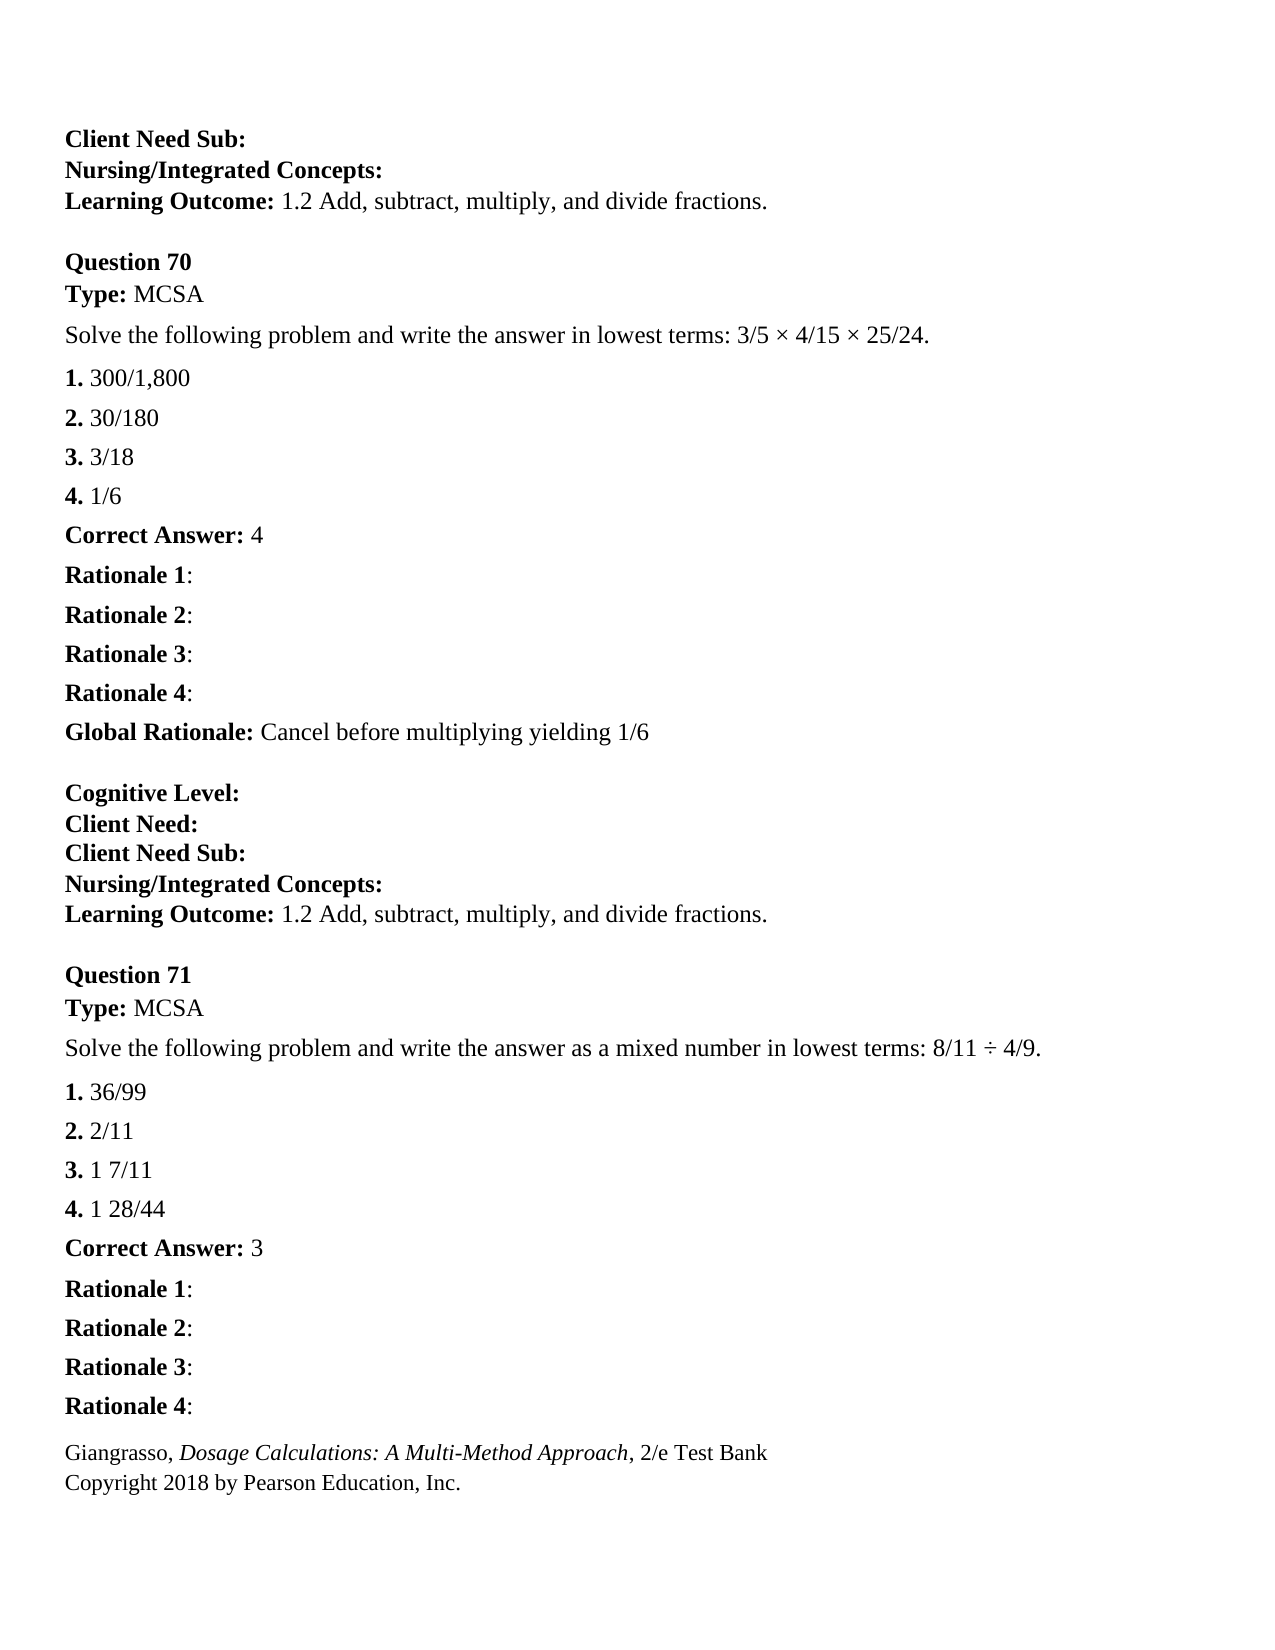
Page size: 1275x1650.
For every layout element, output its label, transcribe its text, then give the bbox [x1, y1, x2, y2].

text Global Rationale: Cancel before multiplying yielding 1/6 [64, 717, 1210, 746]
text Type: MCSA [64, 279, 1210, 308]
text Learning Outcome: 1.2 Add, subtract, multiply, and divide fractions. [64, 186, 1210, 215]
text Rationale 3: [64, 639, 1210, 668]
text Rationale 1: [64, 561, 1210, 589]
text Rationale 2: [64, 600, 1210, 628]
text 2. 2/11 [64, 1116, 1210, 1144]
text Question 70 [64, 247, 1210, 275]
text Client Need Sub: [64, 838, 1210, 867]
text 3. 1 7/11 [64, 1155, 1210, 1184]
text 1. 36/99 [64, 1077, 1210, 1105]
text Solve the following problem and write the answer as a mixed number in lowest terms: 8/11 ÷ 4/9. [64, 1033, 1210, 1062]
text 2. 30/180 [64, 403, 1210, 431]
text Cognitive Level: [64, 778, 1210, 807]
text Learning Outcome: 1.2 Add, subtract, multiply, and divide fractions. [64, 899, 1210, 928]
text Correct Answer: 4 [64, 520, 1210, 549]
text Rationale 4: [64, 678, 1210, 707]
text 4. 1/6 [64, 481, 1210, 510]
text Correct Answer: 3 [64, 1233, 1210, 1262]
text Rationale 1: [64, 1274, 1210, 1303]
text Rationale 4: [64, 1391, 1210, 1420]
text Question 71 [64, 960, 1210, 988]
text Nursing/Integrated Concepts: [64, 869, 1210, 897]
text Solve the following problem and write the answer in lowest terms: 3/5 × 4/15 × 25/24. [64, 320, 1210, 349]
text Nursing/Integrated Concepts: [64, 155, 1210, 184]
text Type: MCSA [64, 993, 1210, 1021]
text 1. 300/1,800 [64, 363, 1210, 392]
text Rationale 2: [64, 1313, 1210, 1342]
text 3. 3/18 [64, 442, 1210, 471]
text 4. 1 28/44 [64, 1194, 1210, 1223]
text Client Need Sub: [64, 124, 1210, 153]
text Client Need: [64, 809, 1210, 838]
text Rationale 3: [64, 1352, 1210, 1381]
